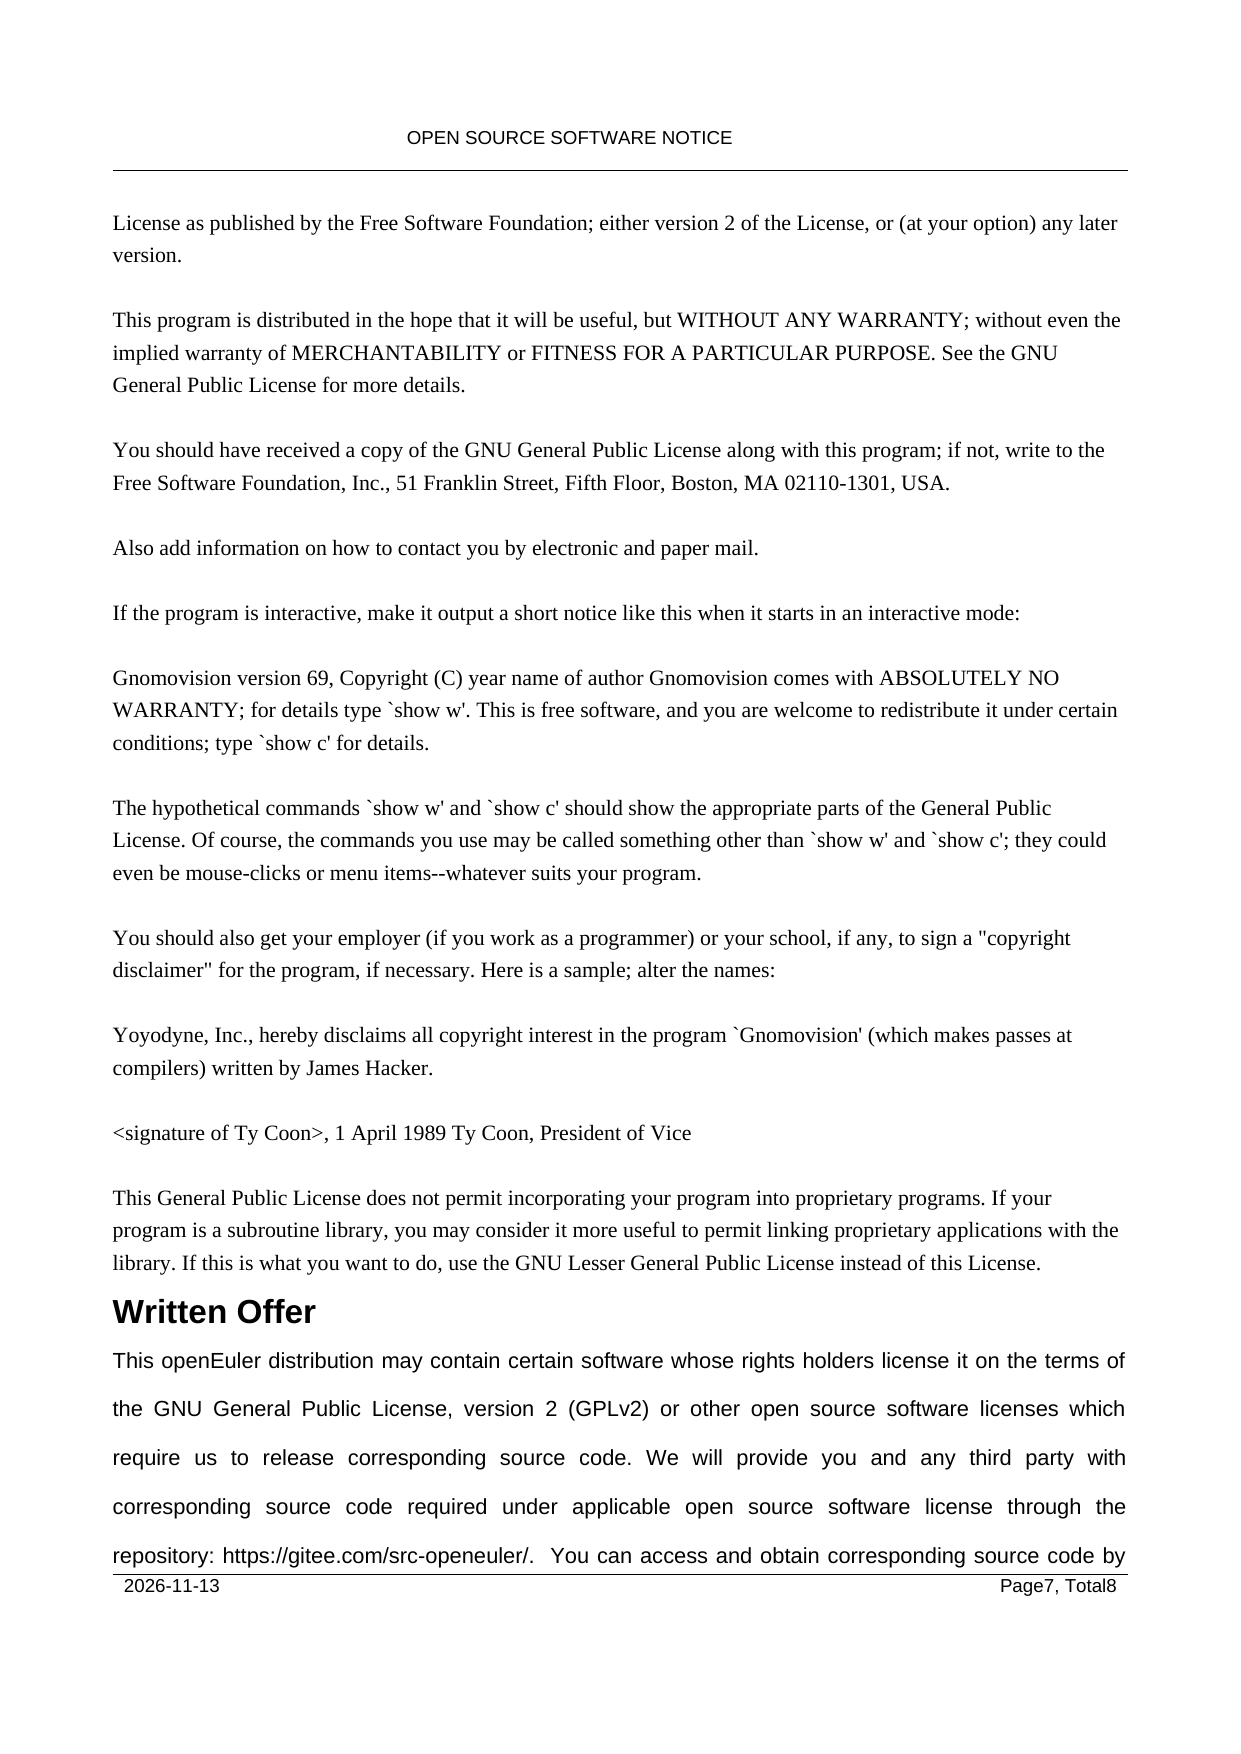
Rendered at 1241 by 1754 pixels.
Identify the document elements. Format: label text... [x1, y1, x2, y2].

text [112, 206, 1128, 1279]
text Written Offer [112, 1279, 1128, 1344]
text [112, 1344, 1128, 1571]
